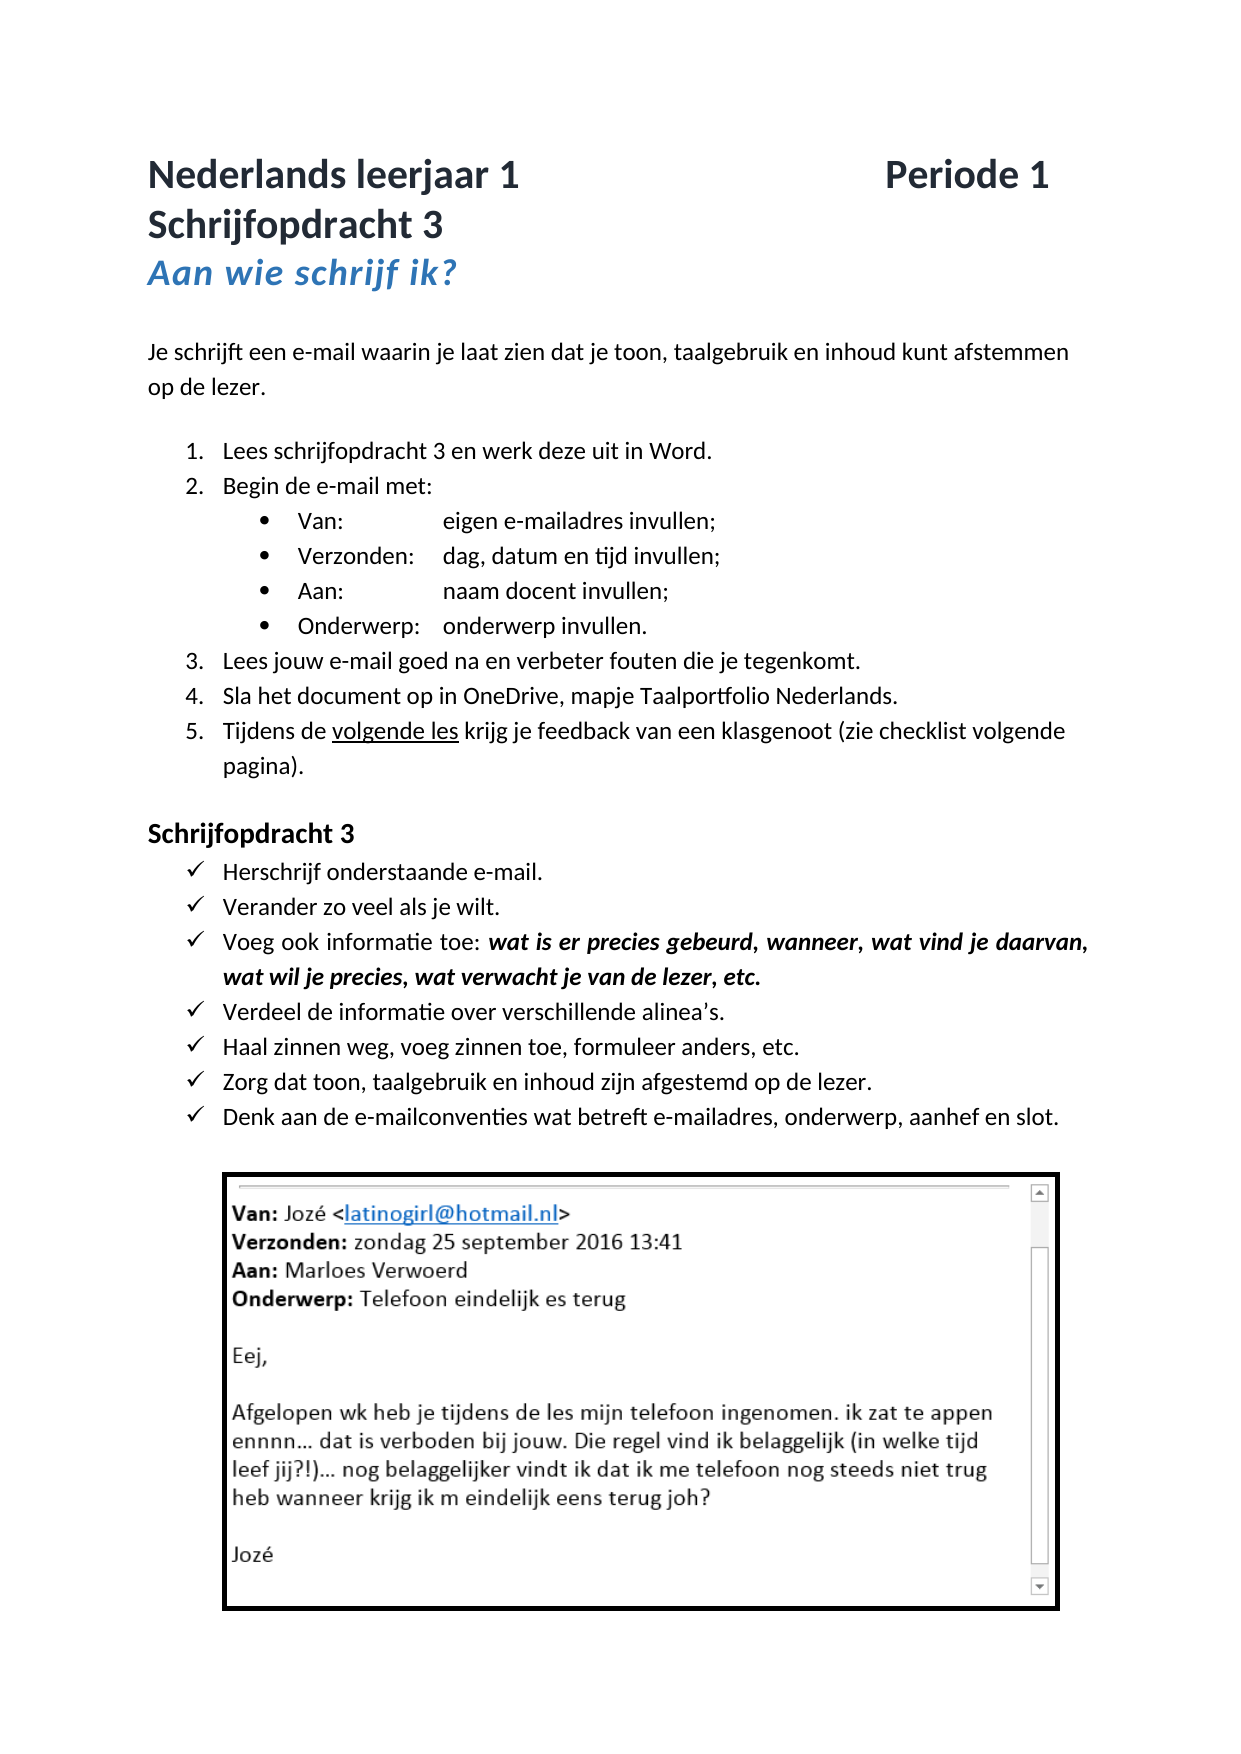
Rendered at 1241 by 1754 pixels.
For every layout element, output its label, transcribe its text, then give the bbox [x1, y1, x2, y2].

text Je schrijft een e-mail waarin je laat zien dat je toon, taalgebruik en inhoud kunt afstemmen op de lezer. [148, 336, 1093, 401]
list Zorg dat toon, taalgebruik en inhoud zijn afgestemd op de lezer. [185, 1066, 1093, 1097]
list Tijdens de volgende les krijg je feedback van een klasgenoot (zie checklist volgende pagina). [185, 715, 1093, 780]
list Herschrijf onderstaande e-mail. [185, 856, 1093, 887]
list Haal zinnen weg, voeg zinnen toe, formuleer anders, etc. [185, 1031, 1093, 1062]
list Verdeel de informatie over verschillende alinea’s. [185, 996, 1093, 1027]
text Schrijfopdracht 3 [148, 815, 1093, 851]
subtitle Aan wie schrijf ik? [148, 249, 1122, 295]
list Aan: naam docent invullen; [260, 575, 1093, 605]
list Denk aan de e-mailconventies wat betreft e-mailadres, onderwerp, aanhef en slot. [185, 1101, 1093, 1132]
list Begin de e-mail met: [185, 470, 1093, 500]
list Lees schrijfopdracht 3 en werk deze uit in Word. [185, 435, 1093, 465]
subtitle Nederlands leerjaar 1 Periode 1 [148, 148, 1166, 198]
list Van: eigen e-mailadres invullen; [260, 505, 1093, 535]
list Verzonden: dag, datum en tijd invullen; [260, 540, 1093, 570]
subtitle Schrijfopdracht 3 [148, 198, 1166, 249]
list Lees jouw e-mail goed na en verbeter fouten die je tegenkomt. [185, 645, 1093, 675]
list Verander zo veel als je wilt. [185, 891, 1093, 922]
picture [227, 1177, 1055, 1606]
list Onderwerp: onderwerp invullen. [260, 610, 1093, 640]
list Sla het document op in OneDrive, mapje Taalportfolio Nederlands. [185, 680, 1093, 710]
list Voeg ook informatie toe: wat is er precies gebeurd, wanneer, wat vind je daarvan, wat wil je precies, wat verwacht je van de lezer, etc. [185, 926, 1093, 992]
